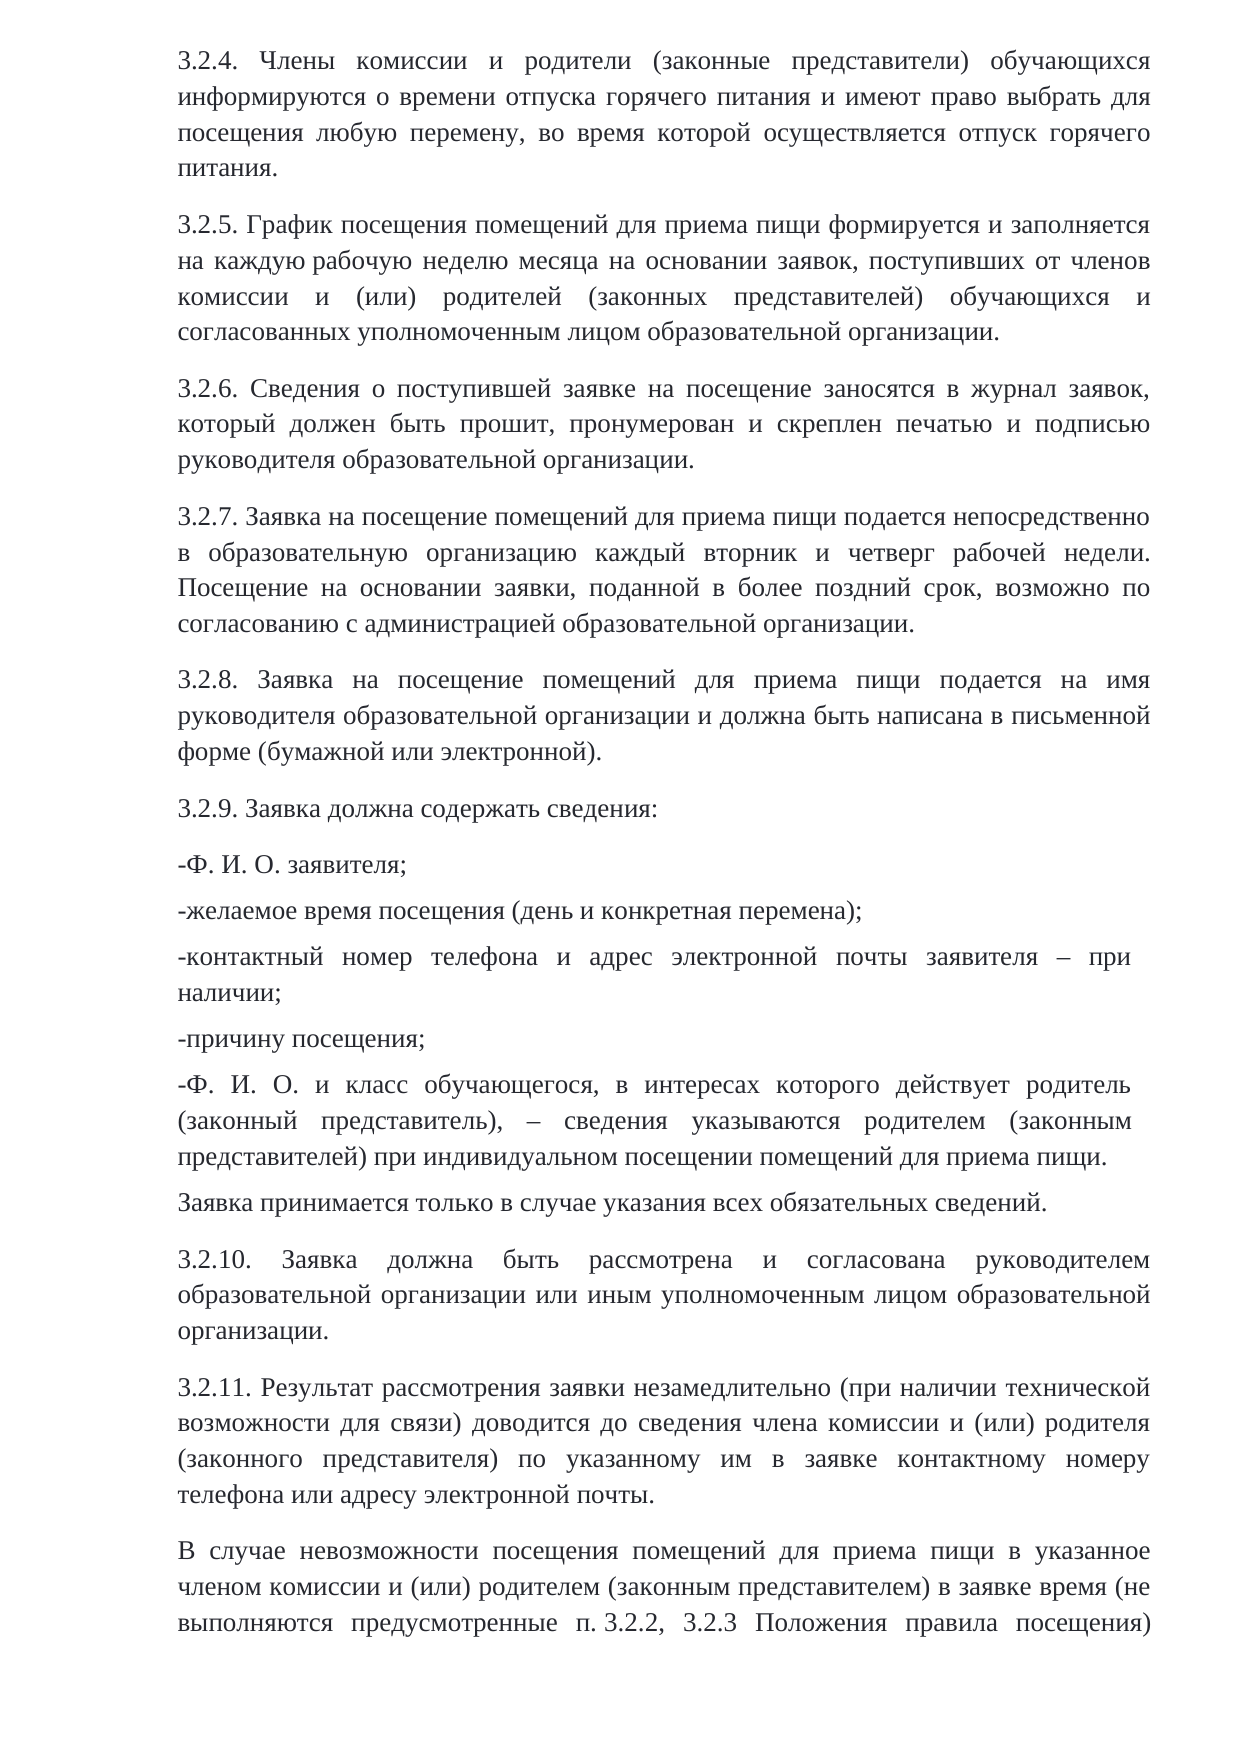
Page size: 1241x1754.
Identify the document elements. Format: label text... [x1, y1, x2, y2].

text 3.2.5. График посещения помещений для приема пищи формируется и заполняется на каждую рабочую неделю месяца на основании заявок, поступивших от членов комиссии и (или) родителей (законных представителей) обучающихся и согласованных уполномоченным лицом образовательной организации. [177, 208, 1152, 346]
text 3.2.8. Заявка на посещение помещений для приема пищи подается на имя руководителя образовательной организации и должна быть написана в письменной форме (бумажной или электронной). [177, 664, 1152, 766]
text Заявка принимается только в случае указания всех обязательных сведений. [177, 1186, 1152, 1217]
text -желаемое время посещения (день и конкретная перемена); [177, 894, 1133, 926]
text 3.2.10. Заявка должна быть рассмотрена и согласована руководителем образовательной организации или иным уполномоченным лицом образовательной организации. [177, 1243, 1152, 1345]
text 3.2.9. Заявка должна содержать сведения: [177, 792, 1152, 823]
text 3.2.7. Заявка на посещение помещений для приема пищи подается непосредственно в образовательную организацию каждый вторник и четверг рабочей недели. Посещение на основании заявки, поданной в более поздний срок, возможно по согласованию с администрацией образовательной организации. [177, 500, 1152, 638]
text -Ф. И. О. и класс обучающегося, в интересах которого действует родитель (законный представитель), – сведения указываются родителем (законным представителей) при индивидуальном посещении помещений для приема пищи. [177, 1068, 1133, 1171]
text 3.2.6. Сведения о поступившей заявке на посещение заносятся в журнал заявок, который должен быть прошит, пронумерован и скреплен печатью и подписью руководителя образовательной организации. [177, 372, 1152, 474]
text 3.2.11. Результат рассмотрения заявки незамедлительно (при наличии технической возможности для связи) доводится до сведения члена комиссии и (или) родителя (законного представителя) по указанному им в заявке контактному номеру телефона или адресу электронной почты. [177, 1371, 1152, 1509]
text -контактный номер телефона и адрес электронной почты заявителя – при наличии; [177, 941, 1133, 1007]
text -Ф. И. О. заявителя; [177, 848, 1133, 879]
text 3.2.4. Члены комиссии и родители (законные представители) обучающихся информируются о времени отпуска горячего питания и имеют право выбрать для посещения любую перемену, во время которой осуществляется отпуск горячего питания. [177, 44, 1152, 183]
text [177, 1534, 1152, 1637]
text -причину посещения; [177, 1022, 1133, 1053]
